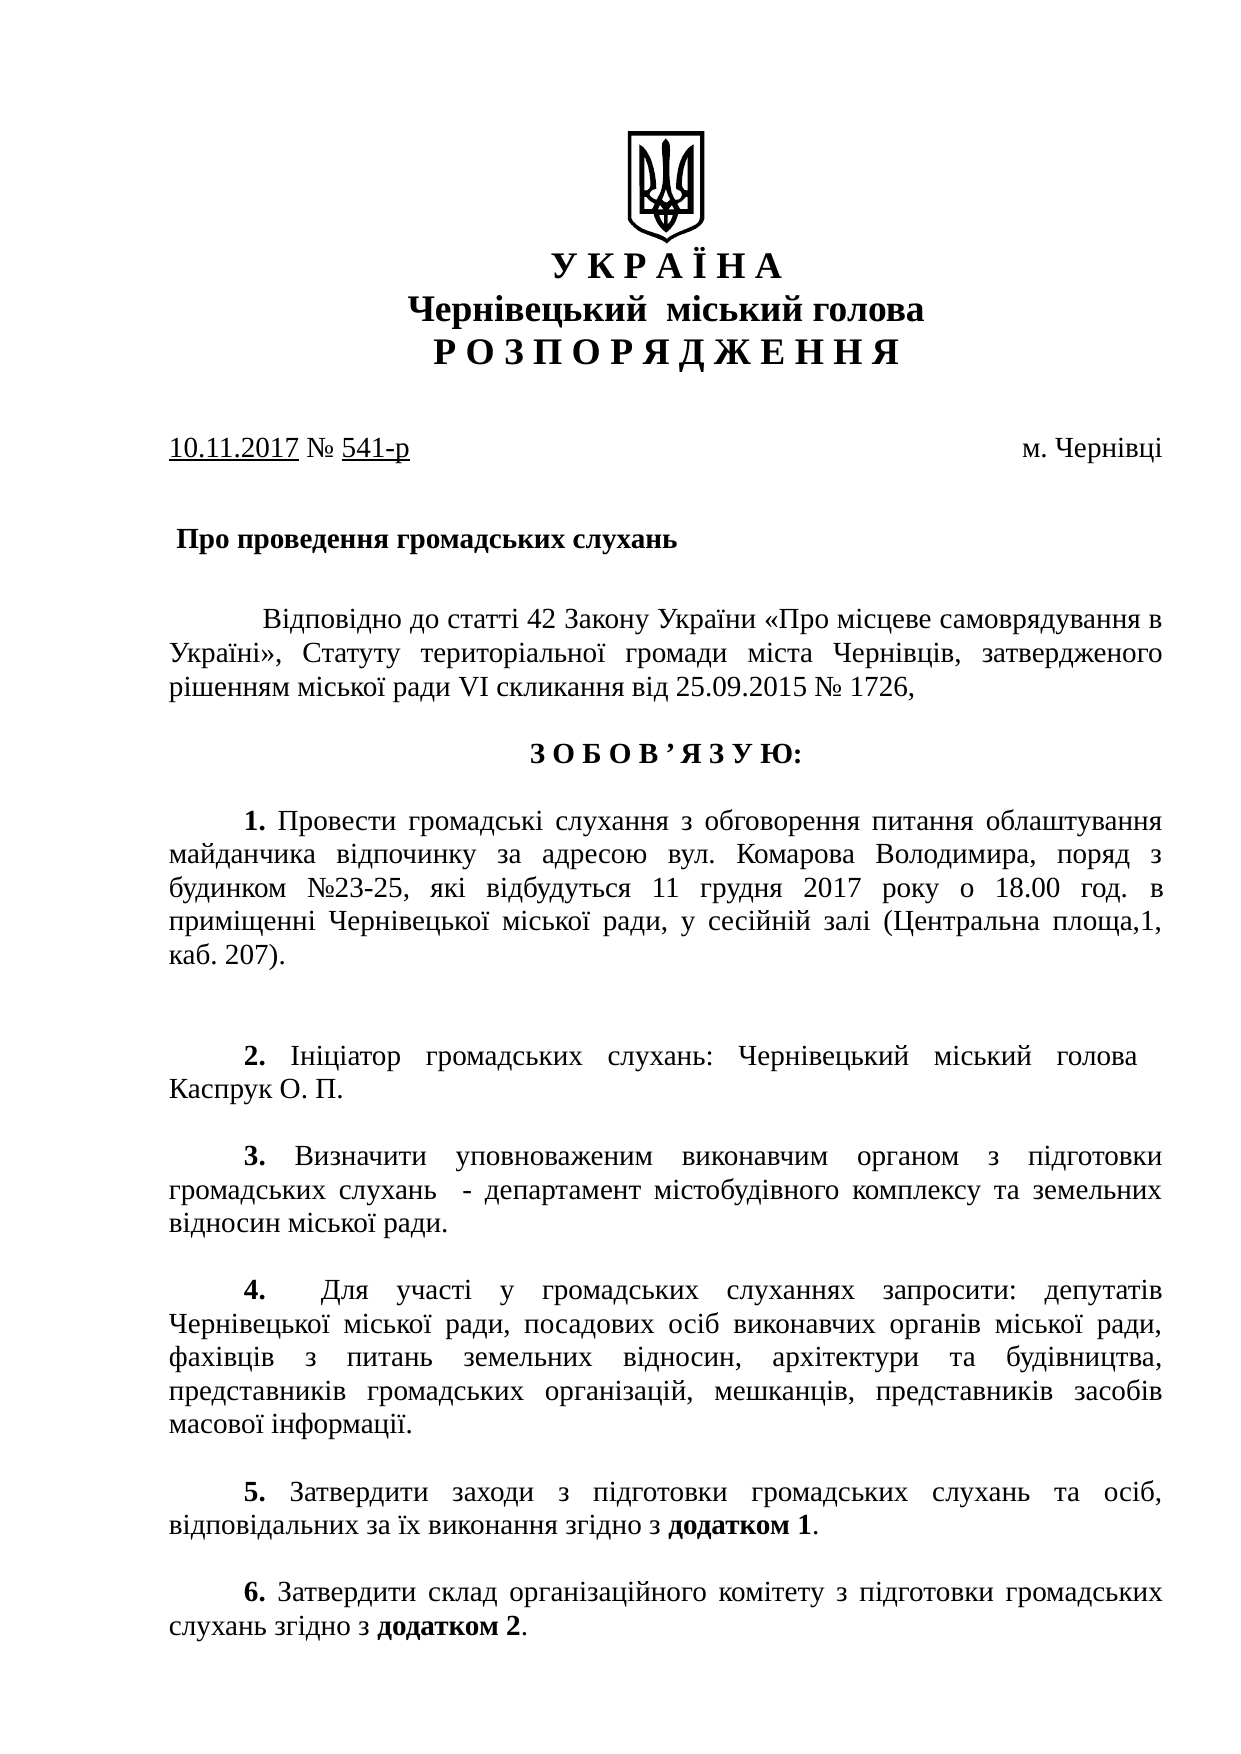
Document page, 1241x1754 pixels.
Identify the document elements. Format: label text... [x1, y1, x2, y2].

text 5. Затвердити заходи з підготовки громадських слухань та осіб, відповідальних за їх виконання згідно з додатком 1. [169, 1474, 1163, 1541]
text Чернівецький міський голова [169, 287, 1163, 330]
text 2. Ініціатор громадських слухань: Чернівецький міський голова Каспрук О. П. [169, 1038, 1163, 1105]
text 6. Затвердити склад організаційного комітету з підготовки громадських слухань згідно з додатком 2. [169, 1574, 1163, 1641]
text 4. Для участі у громадських слуханнях запросити: депутатів Чернівецької міської ради, посадових осіб виконавчих органів міської ради, фахівців з питань земельних відносин, архітектури та будівництва, представників громадських організацій, мешканців, представників засобів масової інформації. [169, 1272, 1163, 1440]
subtitle Р О З П О Р Я Д Ж Е Н Н Я [169, 330, 1163, 373]
text 10.11.2017 № 541-р м. Чернівці [169, 430, 1163, 464]
text Відповідно до статті 42 Закону України «Про місцеве самоврядування в Україні», Статуту територіальної громади міста Чернівців, затвердженого рішенням міської ради VI скликання від 25.09.2015 № 1726, [169, 602, 1163, 702]
table_header Про проведення громадських слухань [169, 521, 720, 573]
text З О Б О В ’ Я З У Ю: [169, 736, 1163, 769]
text 1. Провести громадські слухання з обговорення питання облаштування майданчика відпочинку за адресою вул. Комарова Володимира, поряд з будинком №23-25, які відбудуться 11 грудня 2017 року о 18.00 год. в приміщенні Чернівецької міської ради, у сесійній залі (Центральна площа,1, каб. 207). [169, 803, 1163, 971]
text 3. Визначити уповноваженим виконавчим органом з підготовки громадських слухань - департамент містобудівного комплексу та земельних відносин міської ради. [169, 1138, 1163, 1239]
text У К Р А Ї Н А [169, 243, 1163, 287]
